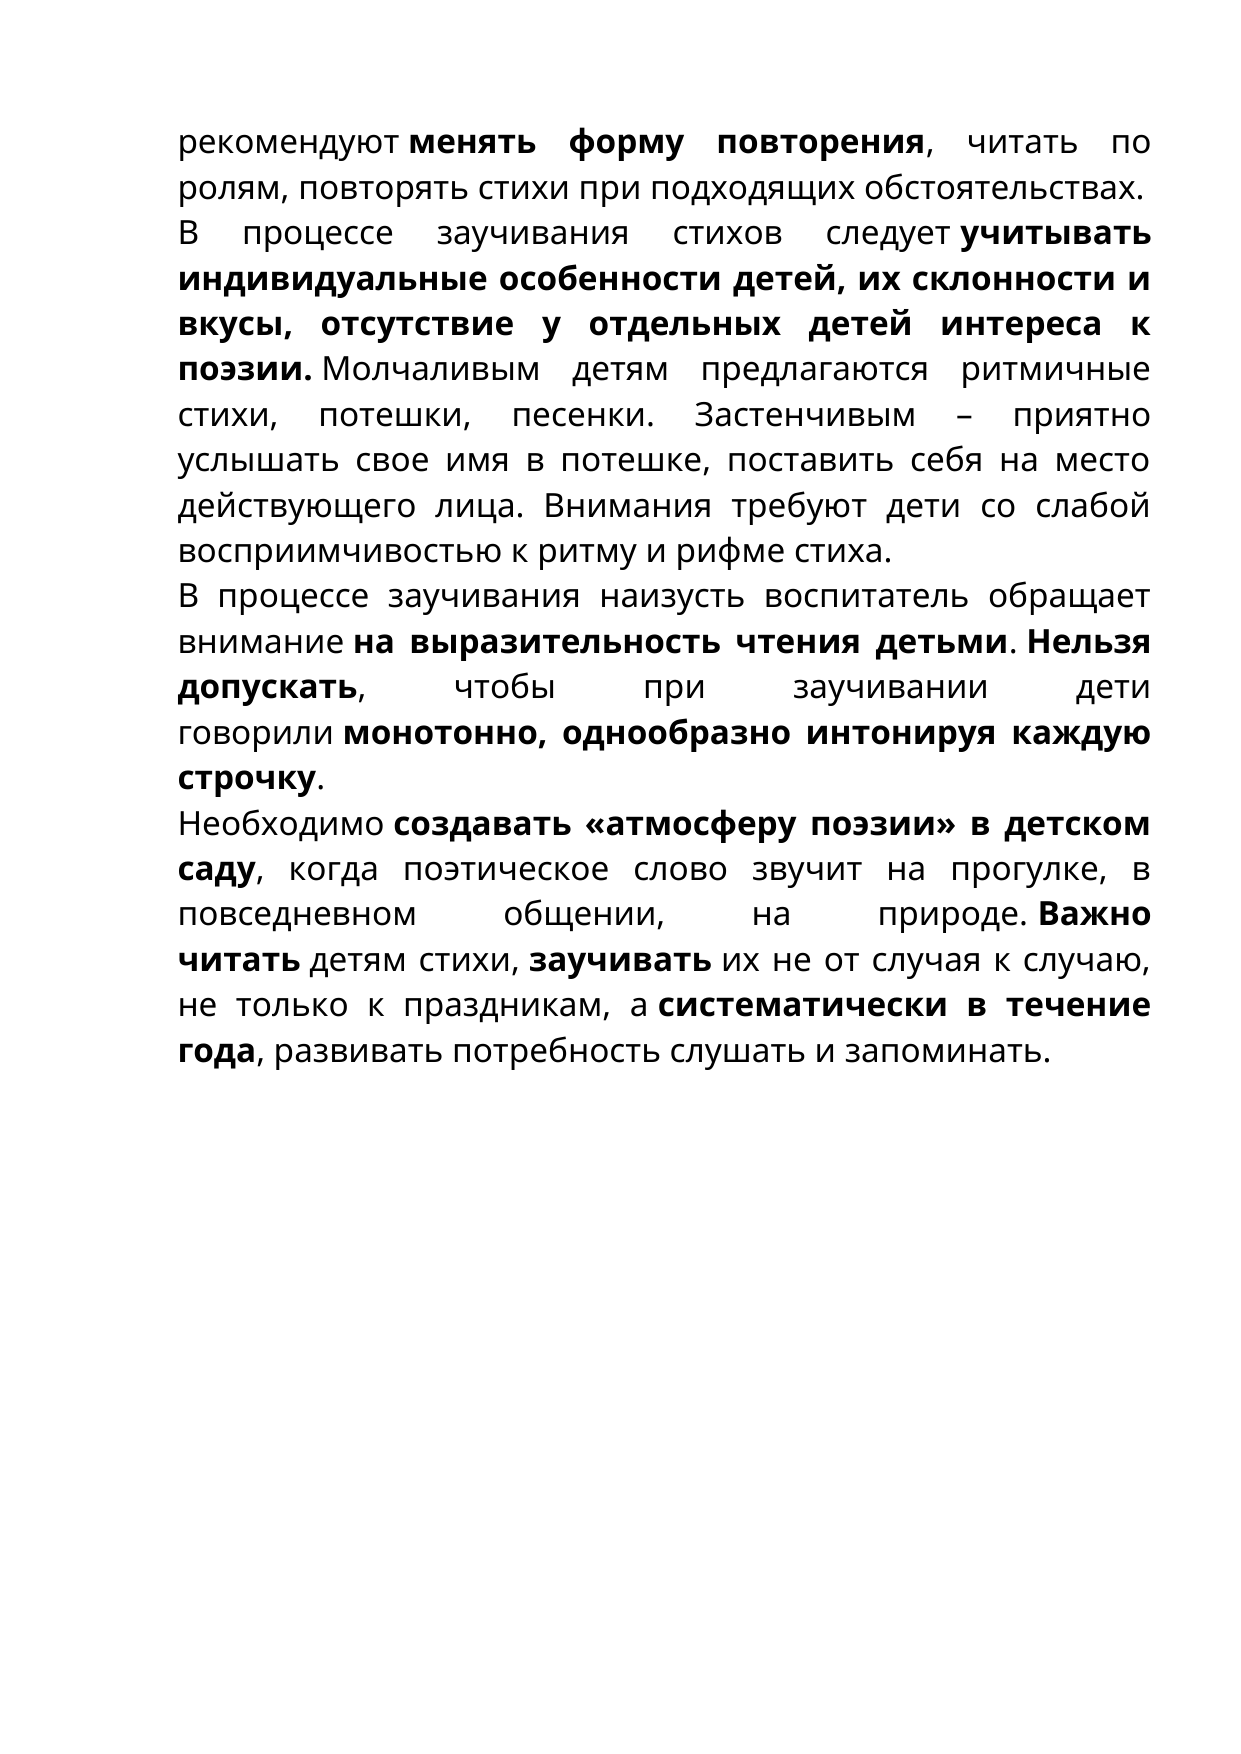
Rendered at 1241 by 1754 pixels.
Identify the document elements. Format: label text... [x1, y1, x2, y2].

text В процессе заучивания стихов следует учитывать индивидуальные особенности детей, их склонности и вкусы, отсутствие у отдельных детей интереса к поэзии. Молчаливым детям предлагаются ритмичные стихи, потешки, песенки. Застенчивым – приятно услышать свое имя в потешке, поставить себя на место действующего лица. Внимания требуют дети со слабой восприимчивостью к ритму и рифме стиха. [177, 209, 1152, 572]
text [177, 118, 1152, 209]
text Необходимо создавать «атмосферу поэзии» в детском саду, когда поэтическое слово звучит на прогулке, в повседневном общении, на природе. Важно читать детям стихи, заучивать их не от случая к случаю, не только к праздникам, а систематически в течение года, развивать потребность слушать и запоминать. [177, 799, 1152, 1072]
text В процессе заучивания наизусть воспитатель обращает внимание на выразительность чтения детьми. Нельзя допускать, чтобы при заучивании дети говорили монотонно, однообразно интонируя каждую строчку. [177, 572, 1152, 799]
